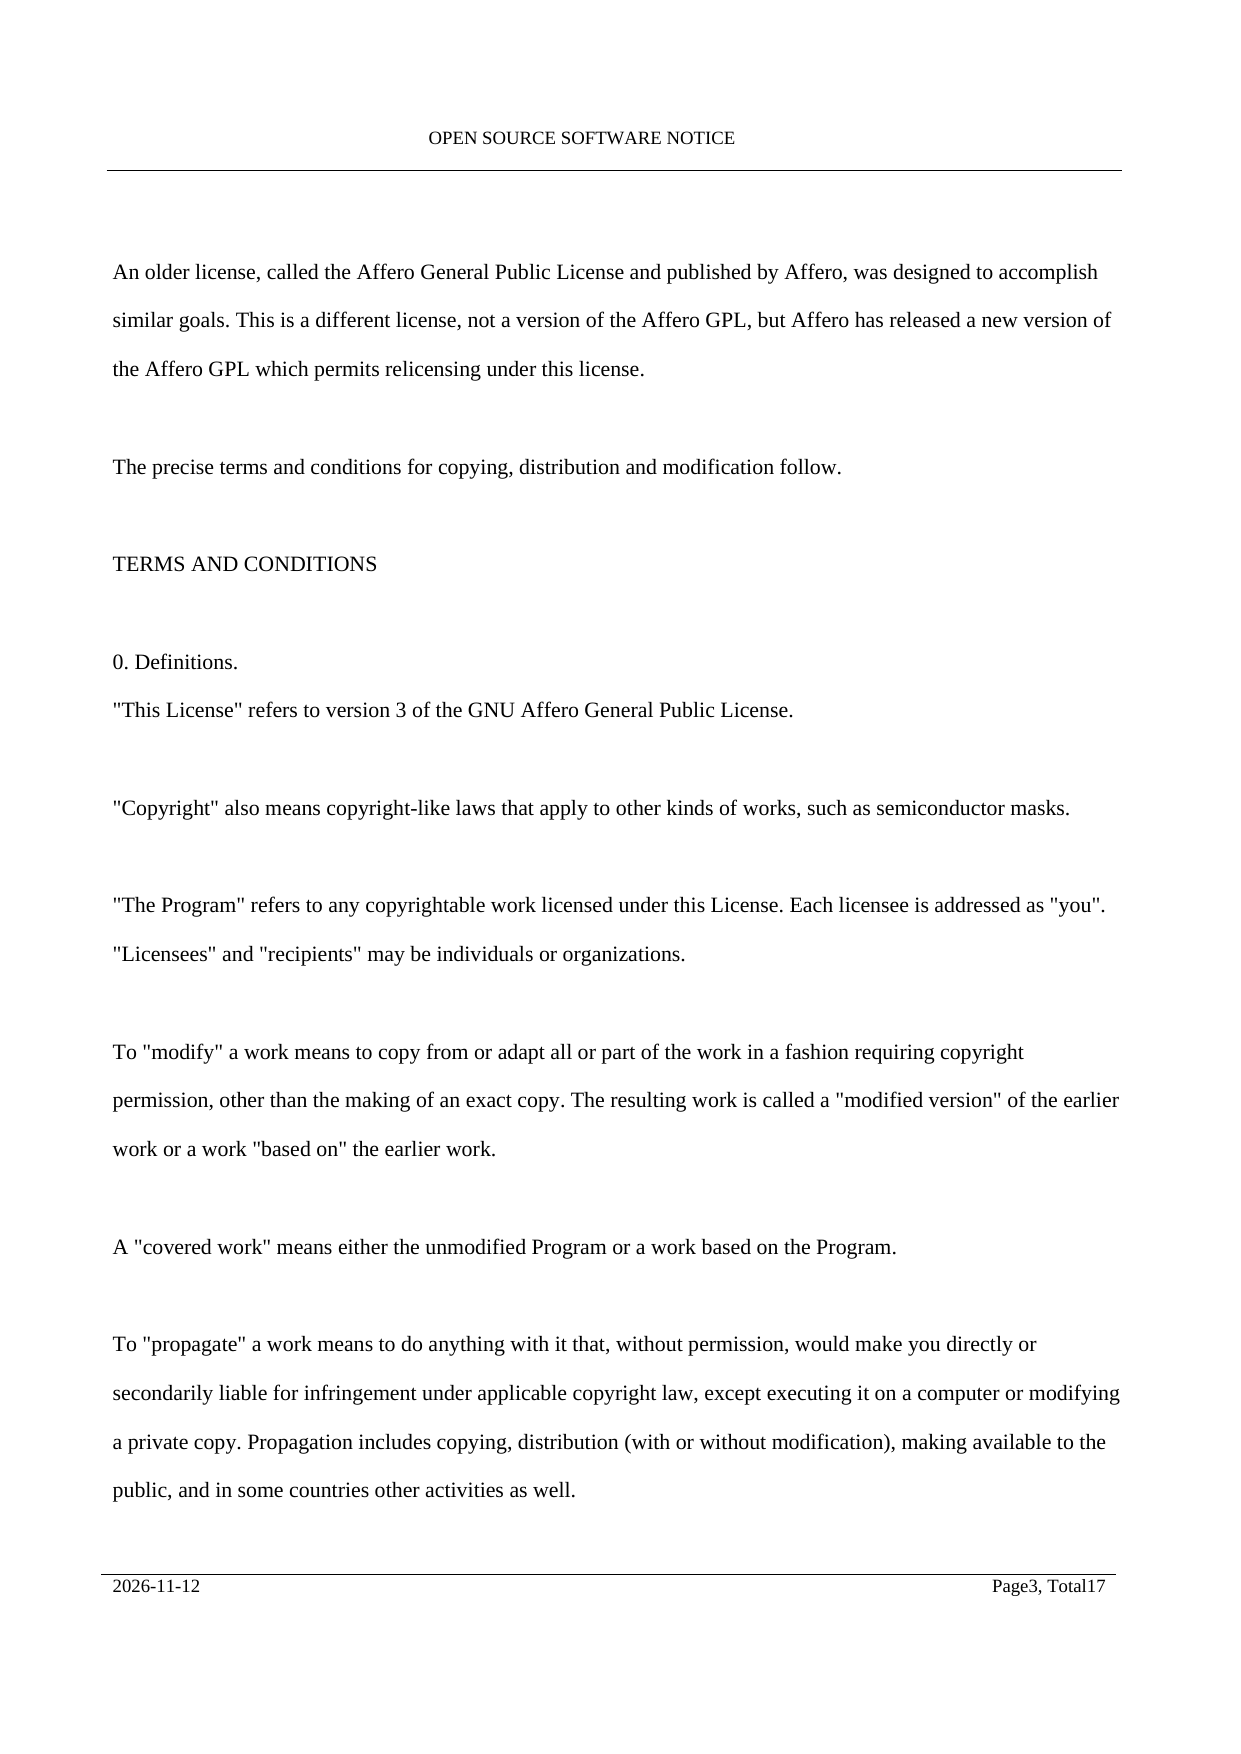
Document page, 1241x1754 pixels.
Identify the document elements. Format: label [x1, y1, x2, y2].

text [112, 206, 1128, 1506]
